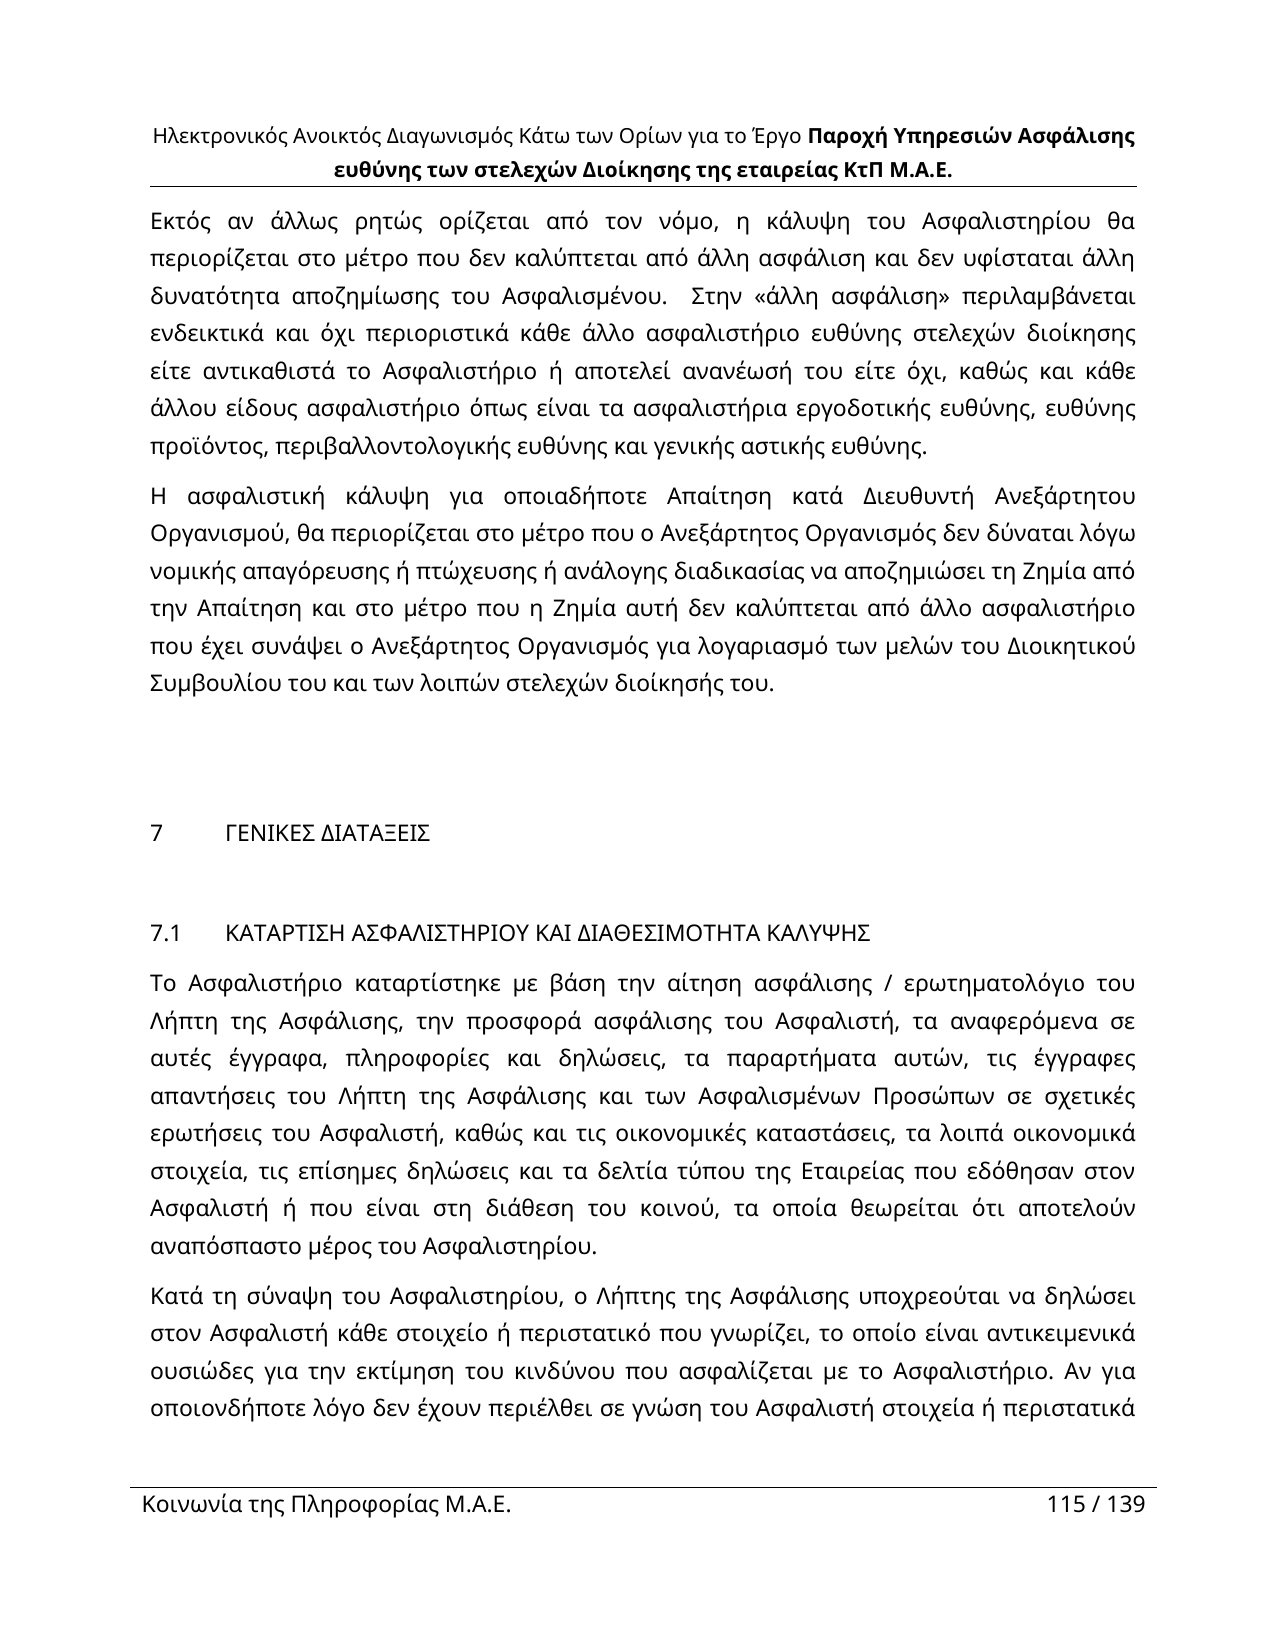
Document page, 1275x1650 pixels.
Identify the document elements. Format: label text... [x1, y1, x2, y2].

text 7.1 ΚΑΤΑΡΤΙΣΗ ΑΣΦΑΛΙΣΤΗΡΙΟΥ ΚΑΙ ΔΙΑΘΕΣΙΜΟΤΗΤΑ ΚΑΛΥΨΗΣ [150, 917, 1137, 949]
text Το Ασφαλιστήριο καταρτίστηκε με βάση την αίτηση ασφάλισης / ερωτηματολόγιο του Λήπτη της Ασφάλισης, την προσφορά ασφάλισης του Ασφαλιστή, τα αναφερόμενα σε αυτές έγγραφα, πληροφορίες και δηλώσεις, τα παραρτήματα αυτών, τις έγγραφες απαντήσεις του Λήπτη της Ασφάλισης και των Ασφαλισμένων Προσώπων σε σχετικές ερωτήσεις του Ασφαλιστή, καθώς και τις οικονομικές καταστάσεις, τα λοιπά οικονομικά στοιχεία, τις επίσημες δηλώσεις και τα δελτία τύπου της Εταιρείας που εδόθησαν στον Ασφαλιστή ή που είναι στη διάθεση του κοινού, τα οποία θεωρείται ότι αποτελούν αναπόσπαστο μέρος του Ασφαλιστηρίου. [150, 967, 1137, 1261]
text Εκτός αν άλλως ρητώς ορίζεται από τον νόμο, η κάλυψη του Ασφαλιστηρίου θα περιορίζεται στο μέτρο που δεν καλύπτεται από άλλη ασφάλιση και δεν υφίσταται άλλη δυνατότητα αποζημίωσης του Ασφαλισμένου. Στην «άλλη ασφάλιση» περιλαμβάνεται ενδεικτικά και όχι περιοριστικά κάθε άλλο ασφαλιστήριο ευθύνης στελεχών διοίκησης είτε αντικαθιστά το Ασφαλιστήριο ή αποτελεί ανανέωσή του είτε όχι, καθώς και κάθε άλλου είδους ασφαλιστήριο όπως είναι τα ασφαλιστήρια εργοδοτικής ευθύνης, ευθύνης προϊόντος, περιβαλλοντολογικής ευθύνης και γενικής αστικής ευθύνης. [150, 205, 1137, 461]
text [150, 1280, 1137, 1424]
text 7 ΓΕΝΙΚΕΣ ΔΙΑΤΑΞΕΙΣ [150, 817, 1137, 849]
text Η ασφαλιστική κάλυψη για οποιαδήποτε Απαίτηση κατά Διευθυντή Ανεξάρτητου Οργανισμού, θα περιορίζεται στο μέτρο που ο Ανεξάρτητος Οργανισμός δεν δύναται λόγω νομικής απαγόρευσης ή πτώχευσης ή ανάλογης διαδικασίας να αποζημιώσει τη Ζημία από την Απαίτηση και στο μέτρο που η Ζημία αυτή δεν καλύπτεται από άλλο ασφαλιστήριο που έχει συνάψει ο Ανεξάρτητος Οργανισμός για λογαριασμό των μελών του Διοικητικού Συμβουλίου του και των λοιπών στελεχών διοίκησής του. [150, 480, 1137, 699]
